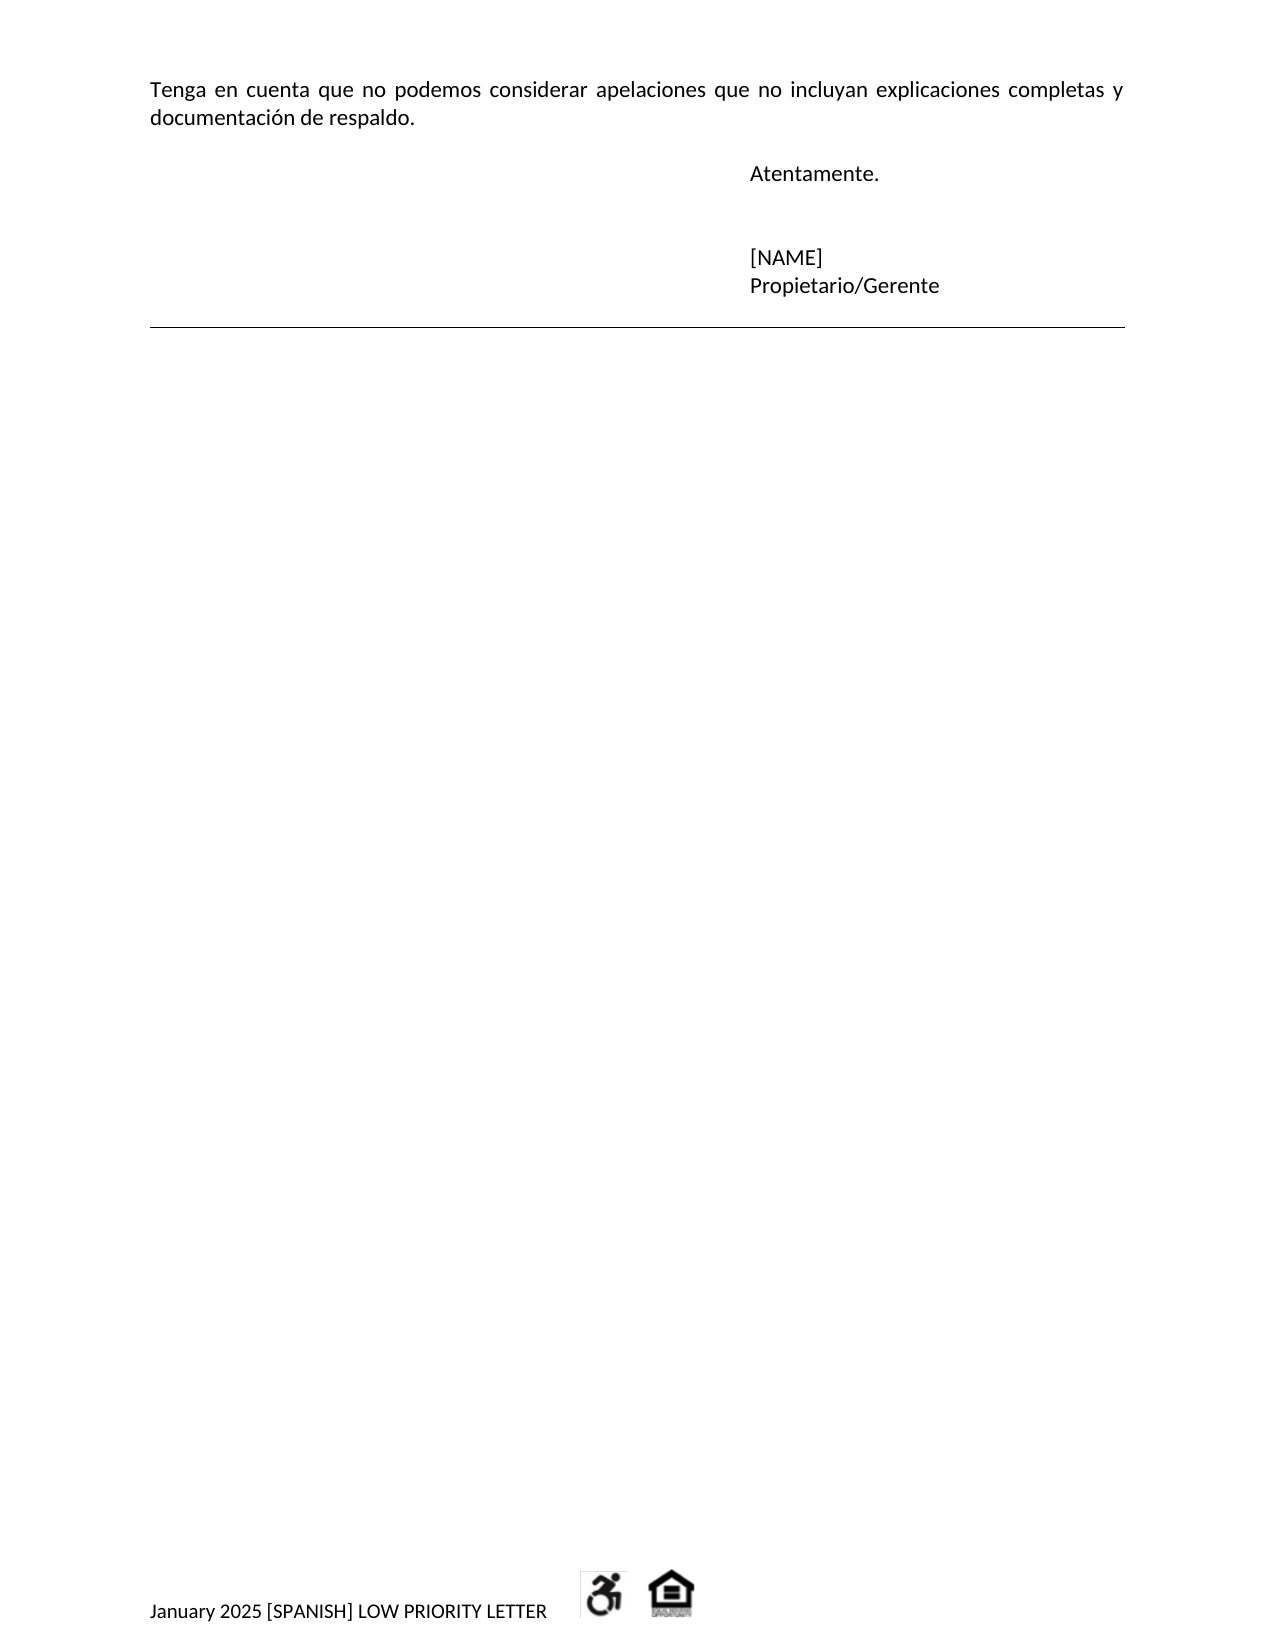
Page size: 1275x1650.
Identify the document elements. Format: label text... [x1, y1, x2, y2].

text Propietario/Gerente [150, 271, 1125, 299]
text [NAME] [750, 243, 1125, 271]
text Tenga en cuenta que no podemos considerar apelaciones que no incluyan explicaciones completas y documentación de respaldo. [150, 75, 1125, 131]
picture [579, 1570, 629, 1619]
text Atentamente. [150, 159, 1125, 187]
picture [646, 1567, 696, 1619]
